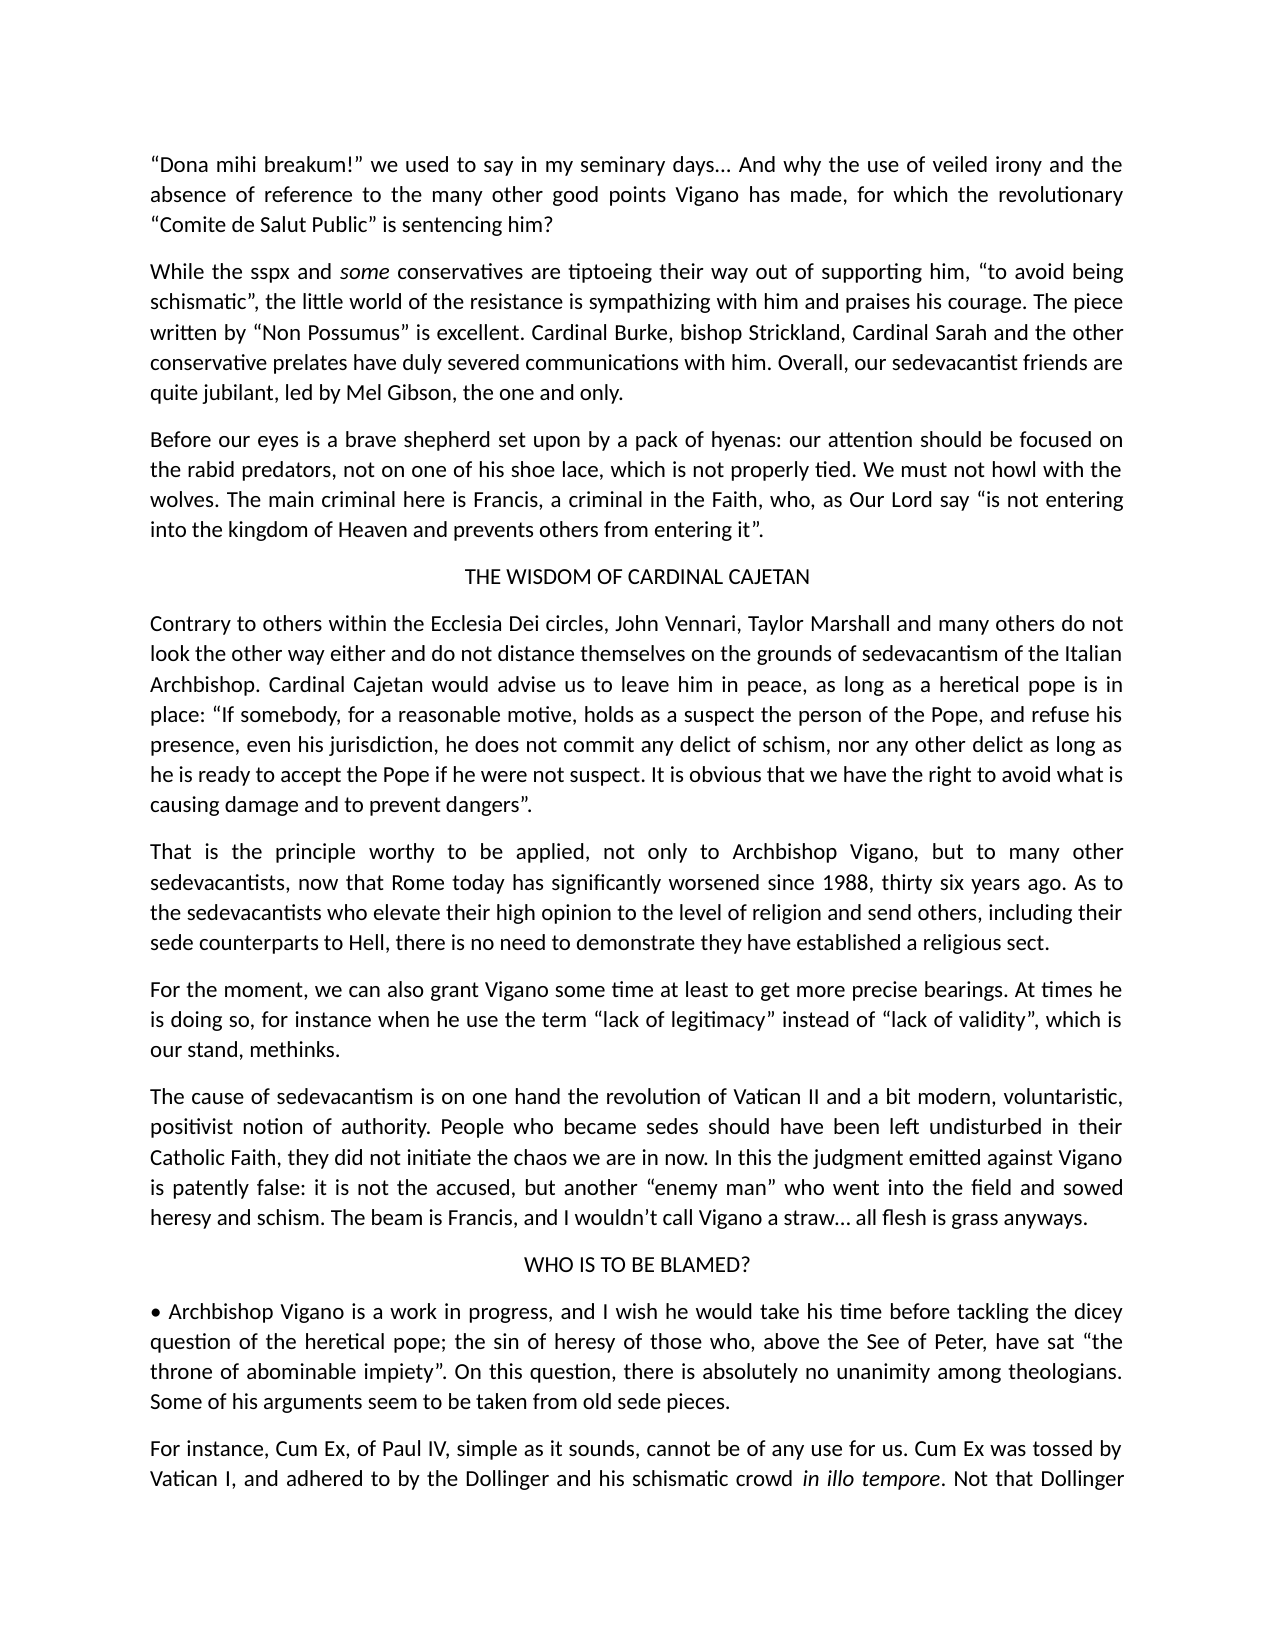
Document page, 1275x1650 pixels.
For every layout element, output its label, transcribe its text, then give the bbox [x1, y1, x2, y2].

text “Dona mihi breakum!” we used to say in my seminary days... And why the use of veiled irony and the absence of reference to the many other good points Vigano has made, for which the revolutionary “Comite de Salut Public” is sentencing him? [150, 150, 1125, 238]
text Before our eyes is a brave shepherd set upon by a pack of hyenas: our attention should be focused on the rabid predators, not on one of his shoe lace, which is not properly tied. We must not howl with the wolves. The main criminal here is Francis, a criminal in the Faith, who, as Our Lord say “is not entering into the kingdom of Heaven and prevents others from entering it”. [150, 425, 1125, 544]
text WHO IS TO BE BLAMED? [150, 1250, 1125, 1278]
text For the moment, we can also grant Vigano some time at least to get more precise bearings. At times he is doing so, for instance when he use the term “lack of legitimacy” instead of “lack of validity”, which is our stand, methinks. [150, 975, 1125, 1063]
text The cause of sedevacantism is on one hand the revolution of Vatican II and a bit modern, voluntaristic, positivist notion of authority. People who became sedes should have been left undisturbed in their Catholic Faith, they did not initiate the chaos we are in now. In this the judgment emitted against Vigano is patently false: it is not the accused, but another “enemy man” who went into the field and sowed heresy and schism. The beam is Francis, and I wouldn’t call Vigano a straw… all flesh is grass anyways. [150, 1082, 1125, 1231]
text While the sspx and some conservatives are tiptoeing their way out of supporting him, “to avoid being schismatic”, the little world of the resistance is sympathizing with him and praises his courage. The piece written by “Non Possumus” is excellent. Cardinal Burke, bishop Strickland, Cardinal Sarah and the other conservative prelates have duly severed communications with him. Overall, our sedevacantist friends are quite jubilant, led by Mel Gibson, the one and only. [150, 257, 1125, 406]
text THE WISDOM OF CARDINAL CAJETAN [150, 562, 1125, 591]
text Contrary to others within the Ecclesia Dei circles, John Vennari, Taylor Marshall and many others do not look the other way either and do not distance themselves on the grounds of sedevacantism of the Italian Archbishop. Cardinal Cajetan would advise us to leave him in peace, as long as a heretical pope is in place: “If somebody, for a reasonable motive, holds as a suspect the person of the Pope, and refuse his presence, even his jurisdiction, he does not commit any delict of schism, nor any other delict as long as he is ready to accept the Pope if he were not suspect. It is obvious that we have the right to avoid what is causing damage and to prevent dangers”. [150, 609, 1125, 819]
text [150, 1434, 1125, 1493]
text That is the principle worthy to be applied, not only to Archbishop Vigano, but to many other sedevacantists, now that Rome today has significantly worsened since 1988, thirty six years ago. As to the sedevacantists who elevate their high opinion to the level of religion and send others, including their sede counterparts to Hell, there is no need to demonstrate they have established a religious sect. [150, 837, 1125, 956]
text • Archbishop Vigano is a work in progress, and I wish he would take his time before tackling the dicey question of the heretical pope; the sin of heresy of those who, above the See of Peter, have sat “the throne of abominable impiety”. On this question, there is absolutely no unanimity among theologians. Some of his arguments seem to be taken from old sede pieces. [150, 1297, 1125, 1416]
